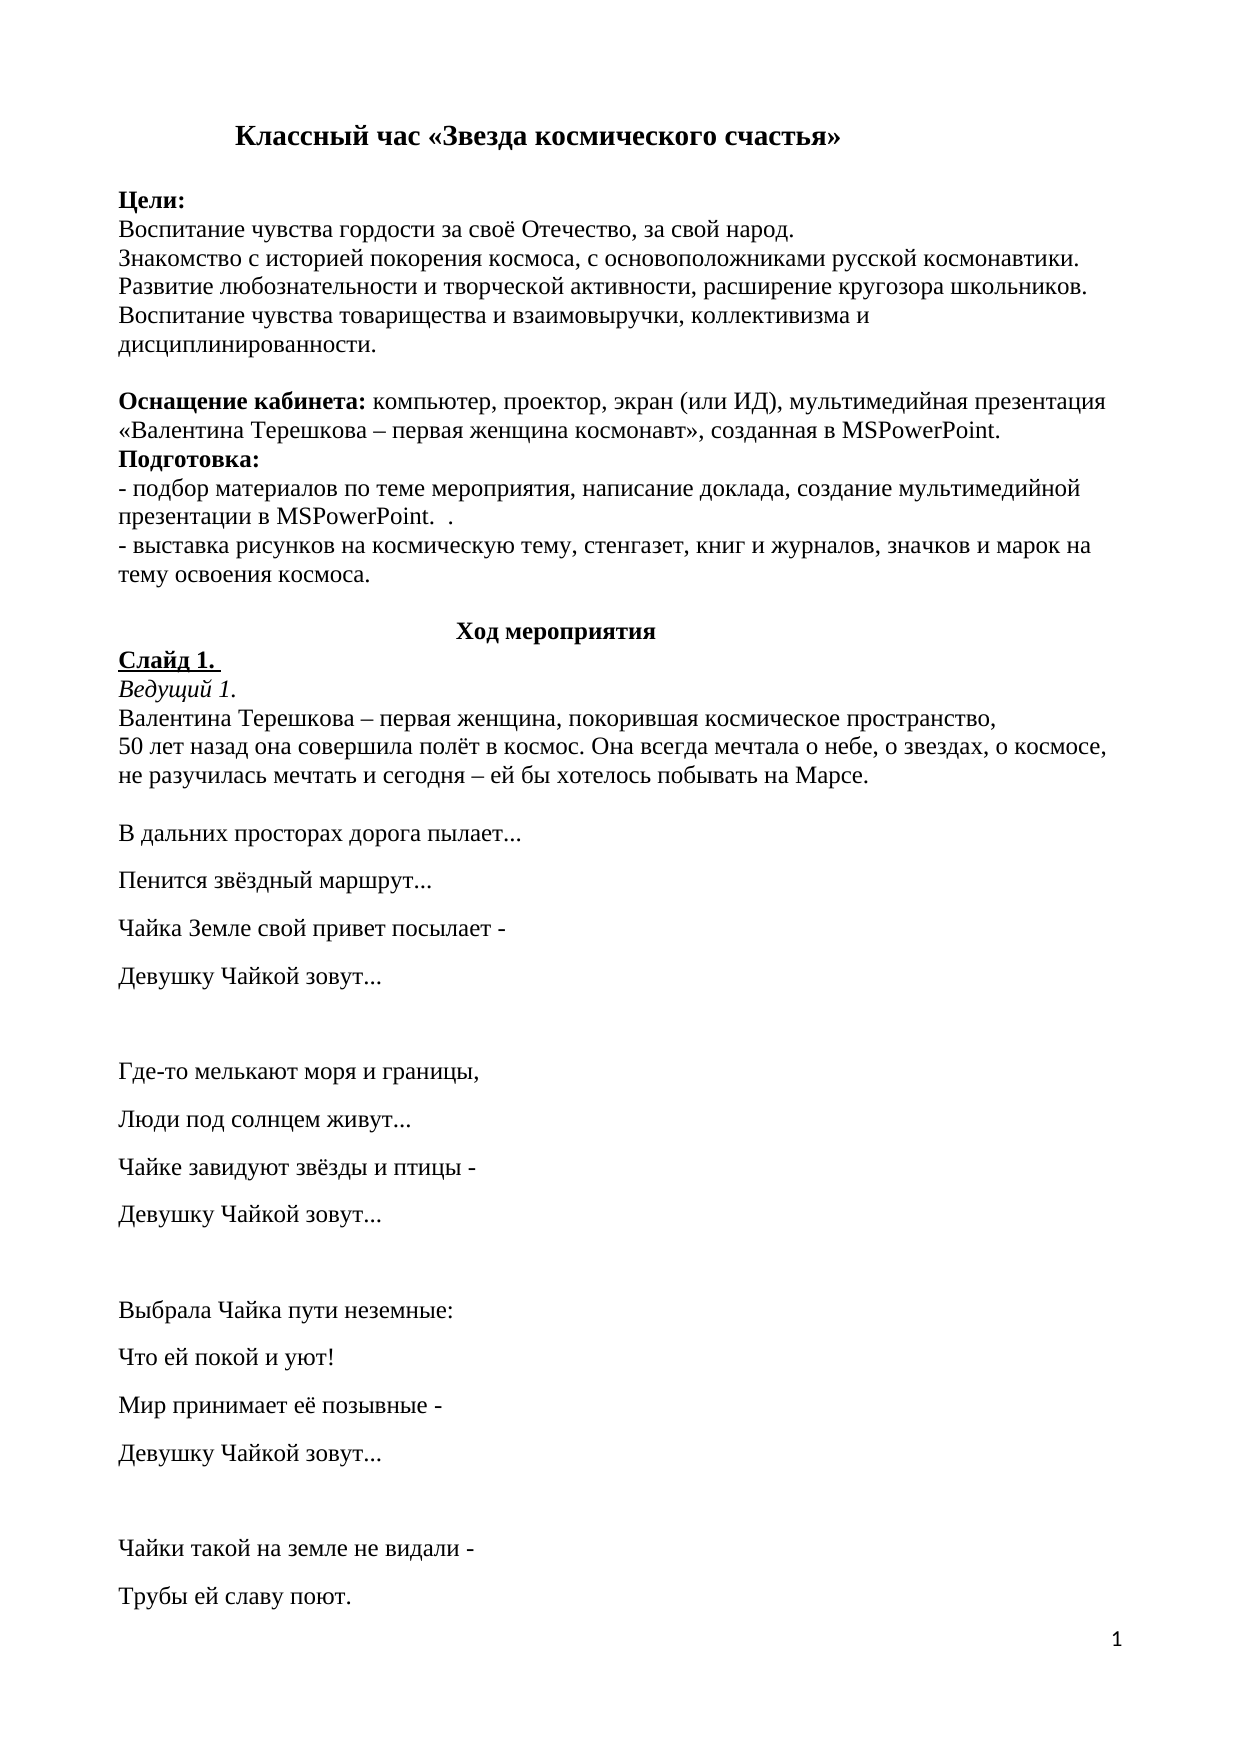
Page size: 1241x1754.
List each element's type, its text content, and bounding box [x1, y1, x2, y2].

text Воспитание чувства гордости за своё Отечество, за свой народ. [118, 214, 1122, 243]
text Подготовка: [118, 444, 1122, 473]
text Классный час «Звезда космического счастья» [118, 118, 1122, 152]
text Девушку Чайкой зовут... [118, 1438, 1122, 1467]
text Выбрала Чайка пути неземные: [118, 1295, 1122, 1323]
text В дальних просторах дорога пылает... [118, 818, 1122, 846]
text Что ей покой и уют! [118, 1342, 1122, 1371]
text - подбор материалов по теме мероприятия, написание доклада, создание мультимедийной презентации в MSPowerPoint. . [118, 473, 1122, 530]
text Оснащение кабинета: компьютер, проектор, экран (или ИД), мультимедийная презентация «Валентина Терешкова – первая женщина космонавт», созданная в MSPowerPoint. [118, 386, 1122, 444]
text Ход мероприятия [118, 616, 1122, 645]
text 50 лет назад она совершила полёт в космос. Она всегда мечтала о небе, о звездах, о космосе, не разучилась мечтать и сегодня – ей бы хотелось побывать на Марсе. [118, 731, 1122, 789]
text Девушку Чайкой зовут... [118, 961, 1122, 989]
text Знакомство с историей покорения космоса, с основоположниками русской космонавтики. [118, 243, 1122, 271]
text Трубы ей славу поют. [118, 1581, 1122, 1610]
text Чайке завидуют звёзды и птицы - [118, 1152, 1122, 1180]
text Цели: [118, 185, 1122, 214]
text Девушку Чайкой зовут... [118, 1199, 1122, 1228]
text Чайки такой на земле не видали - [118, 1533, 1122, 1562]
text Чайка Земле свой привет посылает - [118, 913, 1122, 942]
text Слайд 1. [118, 645, 1122, 674]
text - выставка рисунков на космическую тему, стенгазет, книг и журналов, значков и марок на тему освоения космоса. [118, 530, 1122, 588]
text Где-то мелькают моря и границы, [118, 1056, 1122, 1085]
text Развитие любознательности и творческой активности, расширение кругозора школьников. [118, 271, 1122, 300]
text Мир принимает её позывные - [118, 1390, 1122, 1419]
text Пенится звёздный маршрут... [118, 865, 1122, 894]
text Ведущий 1. [118, 674, 1122, 703]
text Валентина Терешкова – первая женщина, покорившая космическое пространство, [118, 703, 1122, 731]
text Воспитание чувства товарищества и взаимовыручки, коллективизма и дисциплинированности. [118, 300, 1122, 358]
text Люди под солнцем живут... [118, 1104, 1122, 1133]
